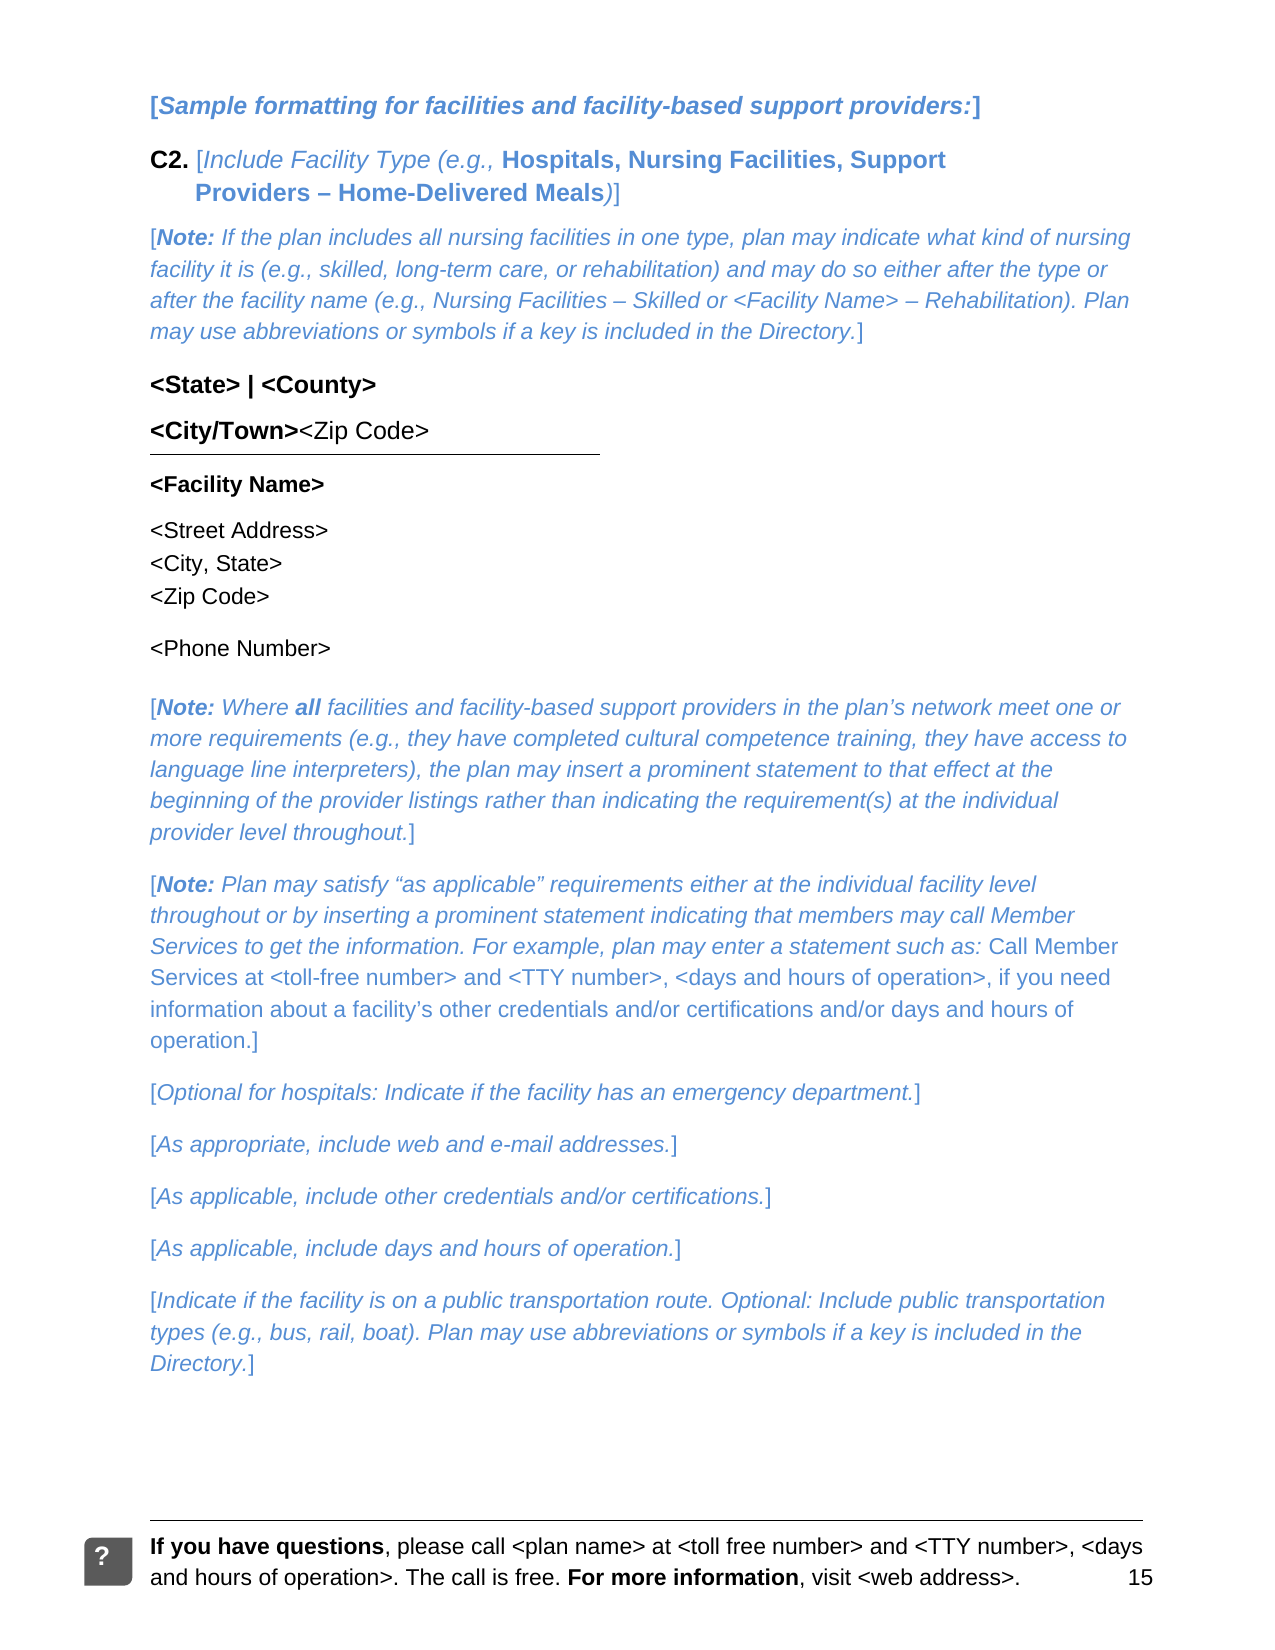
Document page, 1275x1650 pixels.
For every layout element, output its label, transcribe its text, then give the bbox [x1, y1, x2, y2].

text <Phone Number> [150, 630, 1143, 663]
text <City/Town><Zip Code> [150, 412, 600, 454]
subtitle C2. [Include Facility Type (e.g., Hospitals, Nursing Facilities, Support Providers – Home-Delivered Meals)] [150, 142, 1068, 208]
text [Sample formatting for facilities and facility-based support providers:] [150, 89, 1143, 121]
text [As applicable, include days and hours of operation.] [150, 1232, 1143, 1263]
text [Indicate if the facility is on a public transportation route. Optional: Include public transportation types (e.g., bus, rail, boat). Plan may use abbreviations or symbols if a key is included in the Directory.] [150, 1284, 1143, 1377]
text [As applicable, include other credentials and/or certifications.] [150, 1179, 1143, 1211]
text [Optional for hospitals: Indicate if the facility has an emergency department.] [150, 1075, 1143, 1107]
text [Note: Where all facilities and facility-based support providers in the plan’s network meet one or more requirements (e.g., they have completed cultural competence training, they have access to language line interpreters), the plan may insert a prominent statement to that effect at the beginning of the provider listings rather than indicating the requirement(s) at the individual provider level throughout.] [150, 690, 1143, 846]
text [Note: Plan may satisfy “as applicable” requirements either at the individual facility level throughout or by inserting a prominent statement indicating that members may call Member Services to get the information. For example, plan may enter a statement such as: Call Member Services at <toll-free number> and <TTY number>, <days and hours of operation>, if you need information about a facility’s other credentials and/or certifications and/or days and hours of operation.] [150, 867, 1143, 1054]
text <State> | <County> [150, 367, 1143, 400]
text <Facility Name> [150, 468, 1143, 499]
text [As appropriate, include web and e-mail addresses.] [150, 1127, 1143, 1159]
text <Street Address> <City, State> <Zip Code> [150, 511, 1143, 611]
text [Note: If the plan includes all nursing facilities in one type, plan may indicate what kind of nursing facility it is (e.g., skilled, long-term care, or rehabilitation) and may do so either after the type or after the facility name (e.g., Nursing Facilities – Skilled or <Facility Name> – Rehabilitation). Plan may use abbreviations or symbols if a key is included in the Directory.] [150, 221, 1143, 346]
